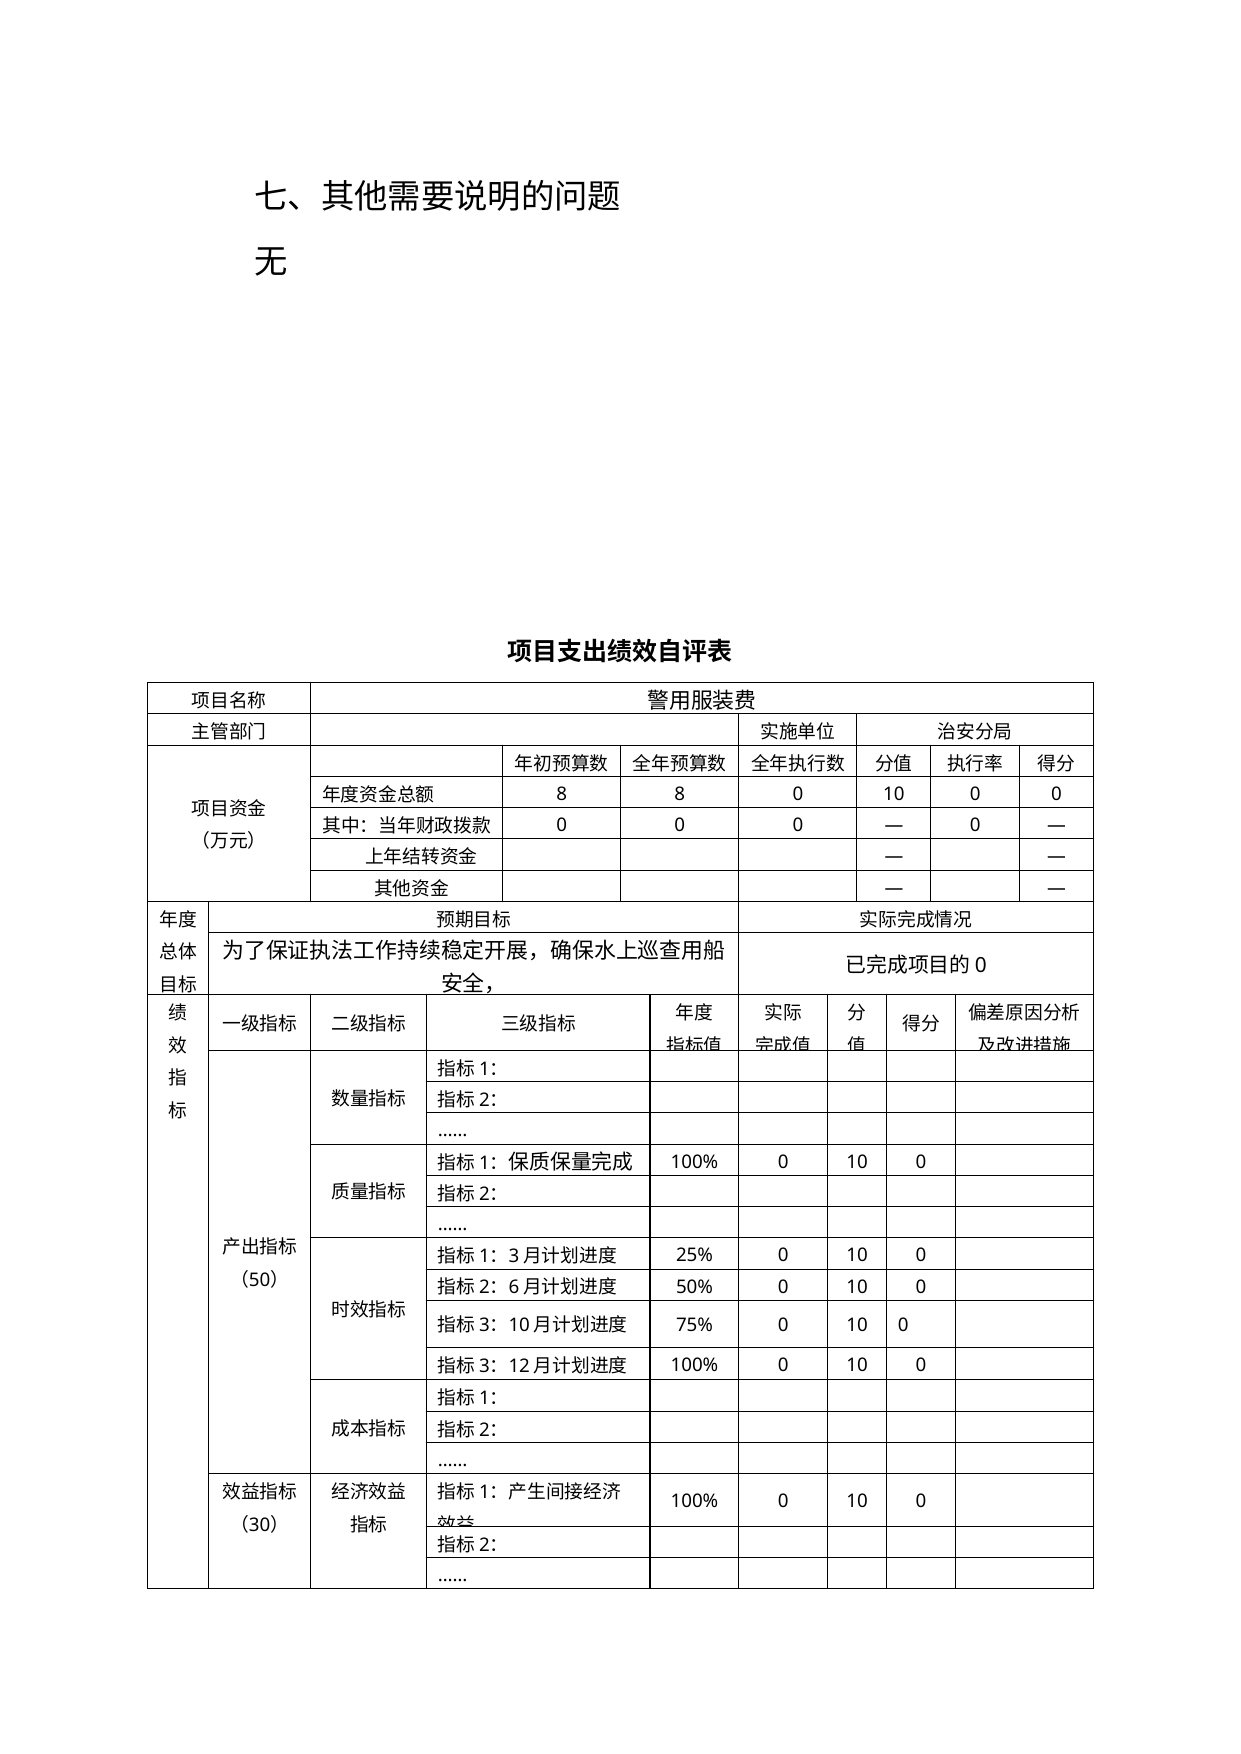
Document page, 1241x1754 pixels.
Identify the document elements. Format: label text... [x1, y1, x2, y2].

table_cell 50% [651, 1270, 738, 1300]
table_cell [651, 1412, 738, 1442]
table_cell — [857, 839, 930, 869]
table_cell 分值 [828, 995, 886, 1050]
text 项目支出绩效自评表 [187, 617, 1053, 682]
table_cell [887, 1207, 955, 1237]
table_cell 数量指标 [311, 1051, 426, 1143]
table_cell 指标1： [427, 1051, 649, 1081]
table_cell 其他资金 [311, 871, 502, 901]
table_cell 项目资金 （万元） [148, 746, 310, 901]
table_cell 实际 完成值 [739, 995, 827, 1050]
table_cell [956, 1301, 1093, 1347]
table_cell 为了保证执法工作持续稳定开展，确保水上巡查用船安全， [209, 933, 738, 994]
table_cell [887, 1051, 955, 1081]
table_cell [503, 839, 620, 869]
table_cell 二级指标 [311, 995, 426, 1050]
table_cell 0 [739, 1145, 827, 1175]
table_cell 100% [651, 1145, 738, 1175]
table_cell [956, 1474, 1093, 1526]
table_cell 0 [931, 808, 1019, 838]
table_cell [739, 1380, 827, 1411]
table_cell 10 [828, 1474, 886, 1526]
table_cell 主管部门 [148, 714, 310, 744]
table_cell 10 [828, 1145, 886, 1175]
table_cell 指标2： [427, 1176, 649, 1206]
table_cell [956, 1145, 1093, 1175]
table_cell [956, 1348, 1093, 1379]
table_cell 0 [887, 1238, 955, 1268]
table_cell 8 [503, 777, 620, 807]
table_cell 其中：当年财政拨款 [311, 808, 502, 838]
table_cell 年度资金总额 [311, 777, 502, 807]
table_cell 0 [887, 1270, 955, 1300]
table_cell 全年预算数 [621, 746, 738, 776]
table_cell 100% [651, 1474, 738, 1526]
table_cell 时效指标 [311, 1238, 426, 1379]
table_cell [651, 1082, 738, 1112]
table_cell …… [427, 1207, 649, 1237]
table_cell 10 [828, 1348, 886, 1379]
table_cell 0 [739, 808, 856, 838]
table_cell [651, 1051, 738, 1081]
table_cell 0 [621, 808, 738, 838]
table_cell [651, 1113, 738, 1143]
table_cell [887, 1412, 955, 1442]
table_cell [956, 1051, 1093, 1081]
table_cell 10 [828, 1270, 886, 1300]
table_cell [828, 1176, 886, 1206]
table_cell [828, 1380, 886, 1411]
table_cell 实施单位 [739, 714, 856, 744]
table_cell 指标1： [427, 1380, 649, 1411]
table_cell 0 [739, 777, 856, 807]
table_cell …… [427, 1113, 649, 1143]
table_cell 25% [651, 1238, 738, 1268]
table_cell [887, 1558, 955, 1588]
table_cell 0 [739, 1238, 827, 1268]
table_cell 指标3：10月计划进度 [427, 1301, 649, 1347]
table_header 项目名称 [148, 683, 310, 713]
table_cell 10 [828, 1301, 886, 1347]
table_cell 10 [828, 1238, 886, 1268]
table_cell …… [427, 1558, 649, 1588]
table_cell [503, 871, 620, 901]
table_cell 绩 效 指 标 [148, 995, 208, 1588]
table_cell [887, 1443, 955, 1473]
table_cell [828, 1558, 886, 1588]
table_cell [311, 746, 502, 776]
table_cell 得分 [1020, 746, 1093, 776]
table_cell 实际完成情况 [739, 902, 1093, 932]
table_cell 治安分局 [857, 714, 1093, 744]
table_cell 已完成项目的0 [739, 933, 1093, 994]
table_cell [739, 839, 856, 869]
table_cell 执行率 [931, 746, 1019, 776]
table_cell 年初预算数 [503, 746, 620, 776]
table_cell [956, 1113, 1093, 1143]
table_cell 全年执行数 [739, 746, 856, 776]
table_cell [739, 1412, 827, 1442]
table_cell [828, 1082, 886, 1112]
table_cell 指标2： [427, 1412, 649, 1442]
table_cell [828, 1113, 886, 1143]
table_cell — [1020, 808, 1093, 838]
table_cell [739, 1443, 827, 1473]
table_cell [651, 1380, 738, 1411]
table_cell [956, 1270, 1093, 1300]
table_cell [651, 1558, 738, 1588]
table_cell 0 [931, 777, 1019, 807]
table_cell 10 [857, 777, 930, 807]
table_cell 0 [887, 1145, 955, 1175]
table_cell 年度 指标值 [651, 995, 738, 1050]
table_cell 0 [887, 1301, 955, 1347]
table_cell 75% [651, 1301, 738, 1347]
table_cell 100% [651, 1348, 738, 1379]
table_cell [828, 1412, 886, 1442]
table_cell [311, 714, 738, 744]
table_cell 指标2：6月计划进度 [427, 1270, 649, 1300]
table_cell 0 [887, 1348, 955, 1379]
table_cell 0 [739, 1301, 827, 1347]
table_cell 指标1：3月计划进度 [427, 1238, 649, 1268]
table_cell [651, 1443, 738, 1473]
table_cell [956, 1082, 1093, 1112]
table_cell 三级指标 [427, 995, 649, 1050]
table_cell [651, 1176, 738, 1206]
table_cell [956, 1558, 1093, 1588]
table_cell [887, 1380, 955, 1411]
table_cell [956, 1207, 1093, 1237]
text 七、其他需要说明的问题 [187, 162, 1053, 227]
table_cell 指标2： [427, 1082, 649, 1112]
table_cell [739, 1527, 827, 1557]
table_cell — [857, 808, 930, 838]
table_cell 年度总体目标 [148, 902, 208, 994]
table_cell [887, 1082, 955, 1112]
table_cell [956, 1380, 1093, 1411]
table_cell [828, 1527, 886, 1557]
table_cell 指标3：12月计划进度 [427, 1348, 649, 1379]
table_cell [828, 1443, 886, 1473]
table_cell 0 [739, 1270, 827, 1300]
table_cell [887, 1527, 955, 1557]
table_cell …… [427, 1443, 649, 1473]
table_cell 0 [503, 808, 620, 838]
table_cell [739, 1082, 827, 1112]
table_header 警用服装费 [311, 683, 1093, 713]
table_cell [739, 871, 856, 901]
table_cell 指标1：产生间接经济效益 [427, 1474, 649, 1526]
table_cell 一级指标 [209, 995, 310, 1050]
table_cell 上年结转资金 [311, 839, 502, 869]
table_cell 产出指标 （50） [209, 1051, 310, 1473]
table_cell [621, 839, 738, 869]
table_cell 效益指标 （30） [209, 1474, 310, 1588]
table_cell [931, 871, 1019, 901]
table_cell 8 [621, 777, 738, 807]
table_cell [739, 1558, 827, 1588]
table_cell — [1020, 871, 1093, 901]
table_cell [956, 1176, 1093, 1206]
table_cell [931, 839, 1019, 869]
table_cell 分值 [857, 746, 930, 776]
table_cell [621, 871, 738, 901]
table_cell — [1020, 839, 1093, 869]
table_cell 预期目标 [209, 902, 738, 932]
table_cell 0 [739, 1474, 827, 1526]
table_cell [739, 1176, 827, 1206]
table_cell 指标1：保质保量完成 [427, 1145, 649, 1175]
table_cell [956, 1412, 1093, 1442]
table_cell [651, 1527, 738, 1557]
table_cell [828, 1207, 886, 1237]
table_cell [651, 1207, 738, 1237]
table_cell [956, 1238, 1093, 1268]
table_cell 质量指标 [311, 1145, 426, 1237]
table_cell 成本指标 [311, 1380, 426, 1473]
table_cell [956, 1527, 1093, 1557]
table_cell — [857, 871, 930, 901]
table_cell [956, 1443, 1093, 1473]
table_cell [739, 1051, 827, 1081]
table_cell [887, 1176, 955, 1206]
table_cell [739, 1113, 827, 1143]
table_cell 0 [1020, 777, 1093, 807]
table_cell 得分 [887, 995, 955, 1050]
table_cell 指标2： [427, 1527, 649, 1557]
table_cell [739, 1207, 827, 1237]
table_cell [887, 1113, 955, 1143]
table_cell 经济效益 指标 [311, 1474, 426, 1588]
table_cell 偏差原因分析及改进措施 [956, 995, 1093, 1050]
table_cell 0 [739, 1348, 827, 1379]
table_cell [828, 1051, 886, 1081]
text 无 [187, 227, 1053, 292]
table_cell 0 [887, 1474, 955, 1526]
